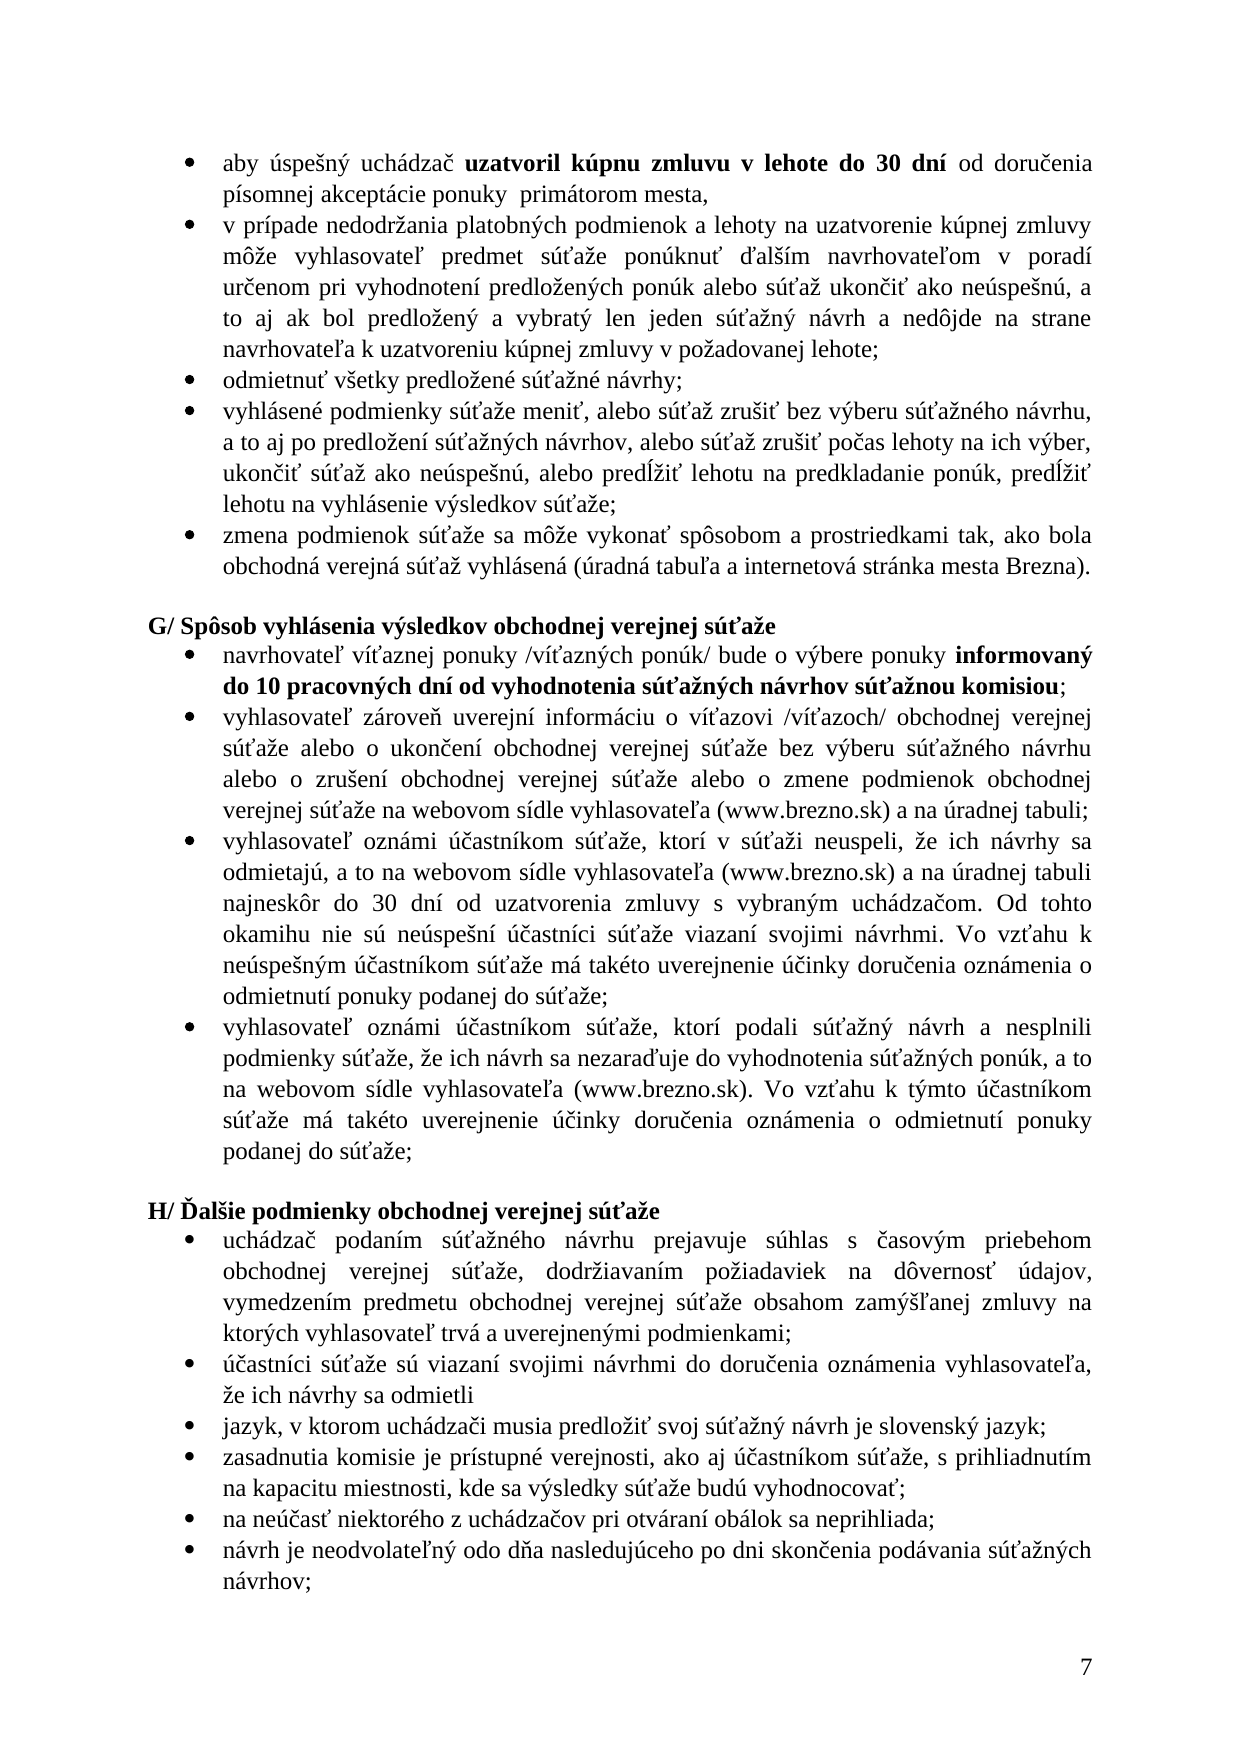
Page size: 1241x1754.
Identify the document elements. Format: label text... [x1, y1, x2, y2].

list navrhovateľ víťaznej ponuky /víťazných ponúk/ bude o výbere ponuky informovaný do 10 pracovných dní od vyhodnotenia súťažných návrhov súťažnou komisiou; [185, 640, 1093, 699]
text H/ Ďalšie podmienky obchodnej verejnej súťaže [148, 1196, 1093, 1225]
list návrh je neodvolateľný odo dňa nasledujúceho po dni skončenia podávania súťažných návrhov; [185, 1535, 1093, 1595]
list vyhlasovateľ oznámi účastníkom súťaže, ktorí podali súťažný návrh a nesplnili podmienky súťaže, že ich návrh sa nezaraďuje do vyhodnotenia súťažných ponúk, a to na webovom sídle vyhlasovateľa (www.brezno.sk). Vo vzťahu k týmto účastníkom súťaže má takéto uverejnenie účinky doručenia oznámenia o odmietnutí ponuky podanej do súťaže; [185, 1012, 1093, 1165]
list účastníci súťaže sú viazaní svojimi návrhmi do doručenia oznámenia vyhlasovateľa, že ich návrhy sa odmietli [185, 1349, 1093, 1409]
text G/ Spôsob vyhlásenia výsledkov obchodnej verejnej súťaže [148, 611, 1093, 640]
list jazyk, v ktorom uchádzači musia predložiť svoj súťažný návrh je slovenský jazyk; [185, 1411, 1093, 1440]
list na neúčasť niektorého z uchádzačov pri otváraní obálok sa neprihliada; [185, 1504, 1093, 1533]
list odmietnuť všetky predložené súťažné návrhy; [185, 365, 1093, 394]
list vyhlásené podmienky súťaže meniť, alebo súťaž zrušiť bez výberu súťažného návrhu, a to aj po predložení súťažných návrhov, alebo súťaž zrušiť počas lehoty na ich výber, ukončiť súťaž ako neúspešnú, alebo predĺžiť lehotu na predkladanie ponúk, predĺžiť lehotu na vyhlásenie výsledkov súťaže; [185, 396, 1093, 518]
list vyhlasovateľ oznámi účastníkom súťaže, ktorí v súťaži neuspeli, že ich návrhy sa odmietajú, a to na webovom sídle vyhlasovateľa (www.brezno.sk) a na úradnej tabuli najneskôr do 30 dní od uzatvorenia zmluvy s vybraným uchádzačom. Od tohto okamihu nie sú neúspešní účastníci súťaže viazaní svojimi návrhmi. Vo vzťahu k neúspešným účastníkom súťaže má takéto uverejnenie účinky doručenia oznámenia o odmietnutí ponuky podanej do súťaže; [185, 826, 1093, 1010]
list vyhlasovateľ zároveň uverejní informáciu o víťazovi /víťazoch/ obchodnej verejnej súťaže alebo o ukončení obchodnej verejnej súťaže bez výberu súťažného návrhu alebo o zrušení obchodnej verejnej súťaže alebo o zmene podmienok obchodnej verejnej súťaže na webovom sídle vyhlasovateľa (www.brezno.sk) a na úradnej tabuli; [185, 702, 1093, 824]
list zasadnutia komisie je prístupné verejnosti, ako aj účastníkom súťaže, s prihliadnutím na kapacitu miestnosti, kde sa výsledky súťaže budú vyhodnocovať; [185, 1442, 1093, 1502]
list aby úspešný uchádzač uzatvoril kúpnu zmluvu v lehote do 30 dní od doručenia písomnej akceptácie ponuky primátorom mesta, [185, 148, 1093, 207]
list v prípade nedodržania platobných podmienok a lehoty na uzatvorenie kúpnej zmluvy môže vyhlasovateľ predmet súťaže ponúknuť ďalším navrhovateľom v poradí určenom pri vyhodnotení predložených ponúk alebo súťaž ukončiť ako neúspešnú, a to aj ak bol predložený a vybratý len jeden súťažný návrh a nedôjde na strane navrhovateľa k uzatvoreniu kúpnej zmluvy v požadovanej lehote; [185, 210, 1093, 363]
list zmena podmienok súťaže sa môže vykonať spôsobom a prostriedkami tak, ako bola obchodná verejná súťaž vyhlásená (úradná tabuľa a internetová stránka mesta Brezna). [185, 520, 1093, 580]
list uchádzač podaním súťažného návrhu prejavuje súhlas s časovým priebehom obchodnej verejnej súťaže, dodržiavaním požiadaviek na dôvernosť údajov, vymedzením predmetu obchodnej verejnej súťaže obsahom zamýšľanej zmluvy na ktorých vyhlasovateľ trvá a uverejnenými podmienkami; [185, 1225, 1093, 1347]
